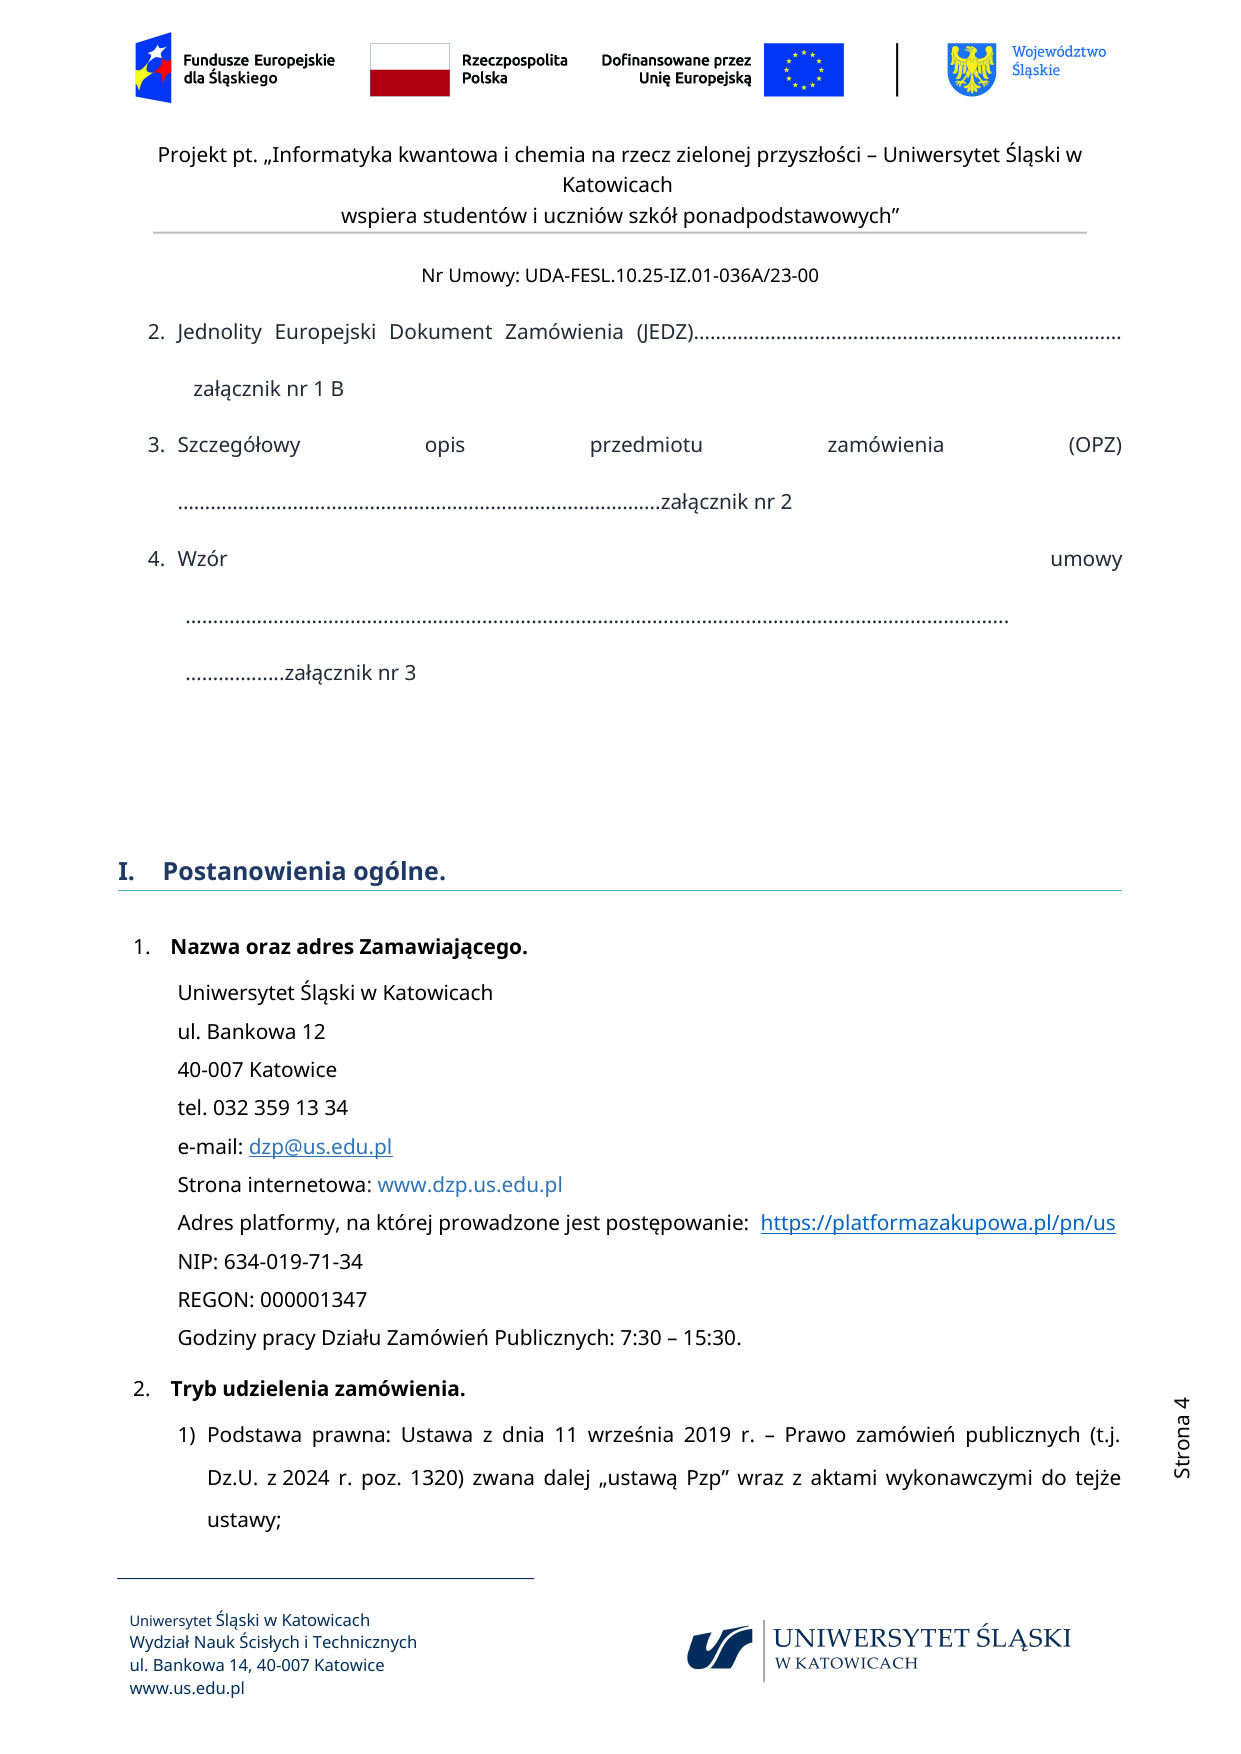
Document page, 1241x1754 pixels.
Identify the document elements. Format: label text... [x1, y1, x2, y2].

list Jednolity Europejski Dokument Zamówienia (JEDZ)…………………………………………………………………… załącznik nr 1 B [148, 317, 1122, 402]
subtitle Podstawa prawna: Ustawa z dnia 11 września 2019 r. – Prawo zamówień publicznych (t.j. Dz.U. z 2024 r. poz. 1320) zwana dalej „ustawą Pzp” wraz z aktami wykonawczymi do tejże ustawy; [177, 1420, 1122, 1534]
text REGON: 000001347 [177, 1285, 1122, 1313]
picture [685, 1620, 1071, 1683]
picture [118, 14, 1123, 121]
list Szczegółowy opis przedmiotu zamówienia (OPZ) …………………………………………………………………………….załącznik nr 2 [148, 431, 1122, 516]
picture [0, 1568, 535, 1587]
text 40-007 Katowice [177, 1055, 1122, 1083]
text tel. 032 359 13 34 [177, 1093, 1122, 1122]
subtitle Postanowienia ogólne. [118, 854, 1122, 890]
subtitle Tryb udzielenia zamówienia. [133, 1374, 1122, 1403]
subtitle Nazwa oraz adres Zamawiającego. [133, 932, 1122, 961]
text Strona internetowa: www.dzp.us.edu.pl [177, 1170, 1122, 1198]
text Godziny pracy Działu Zamówień Publicznych: 7:30 – 15:30. [177, 1323, 1122, 1352]
list Wzór umowy …………………………………………………………………………………………………………………………………...…………......załącznik nr 3 [148, 544, 1122, 687]
text Adres platformy, na której prowadzone jest postępowanie: https://platformazakupowa.pl/pn/us [177, 1208, 1122, 1237]
text Uniwersytet Śląski w Katowicach [177, 978, 1122, 1007]
text NIP: 634-019-71-34 [177, 1247, 1122, 1275]
text ul. Bankowa 12 [177, 1017, 1122, 1045]
text e-mail: dzp@us.edu.pl [177, 1132, 1122, 1160]
